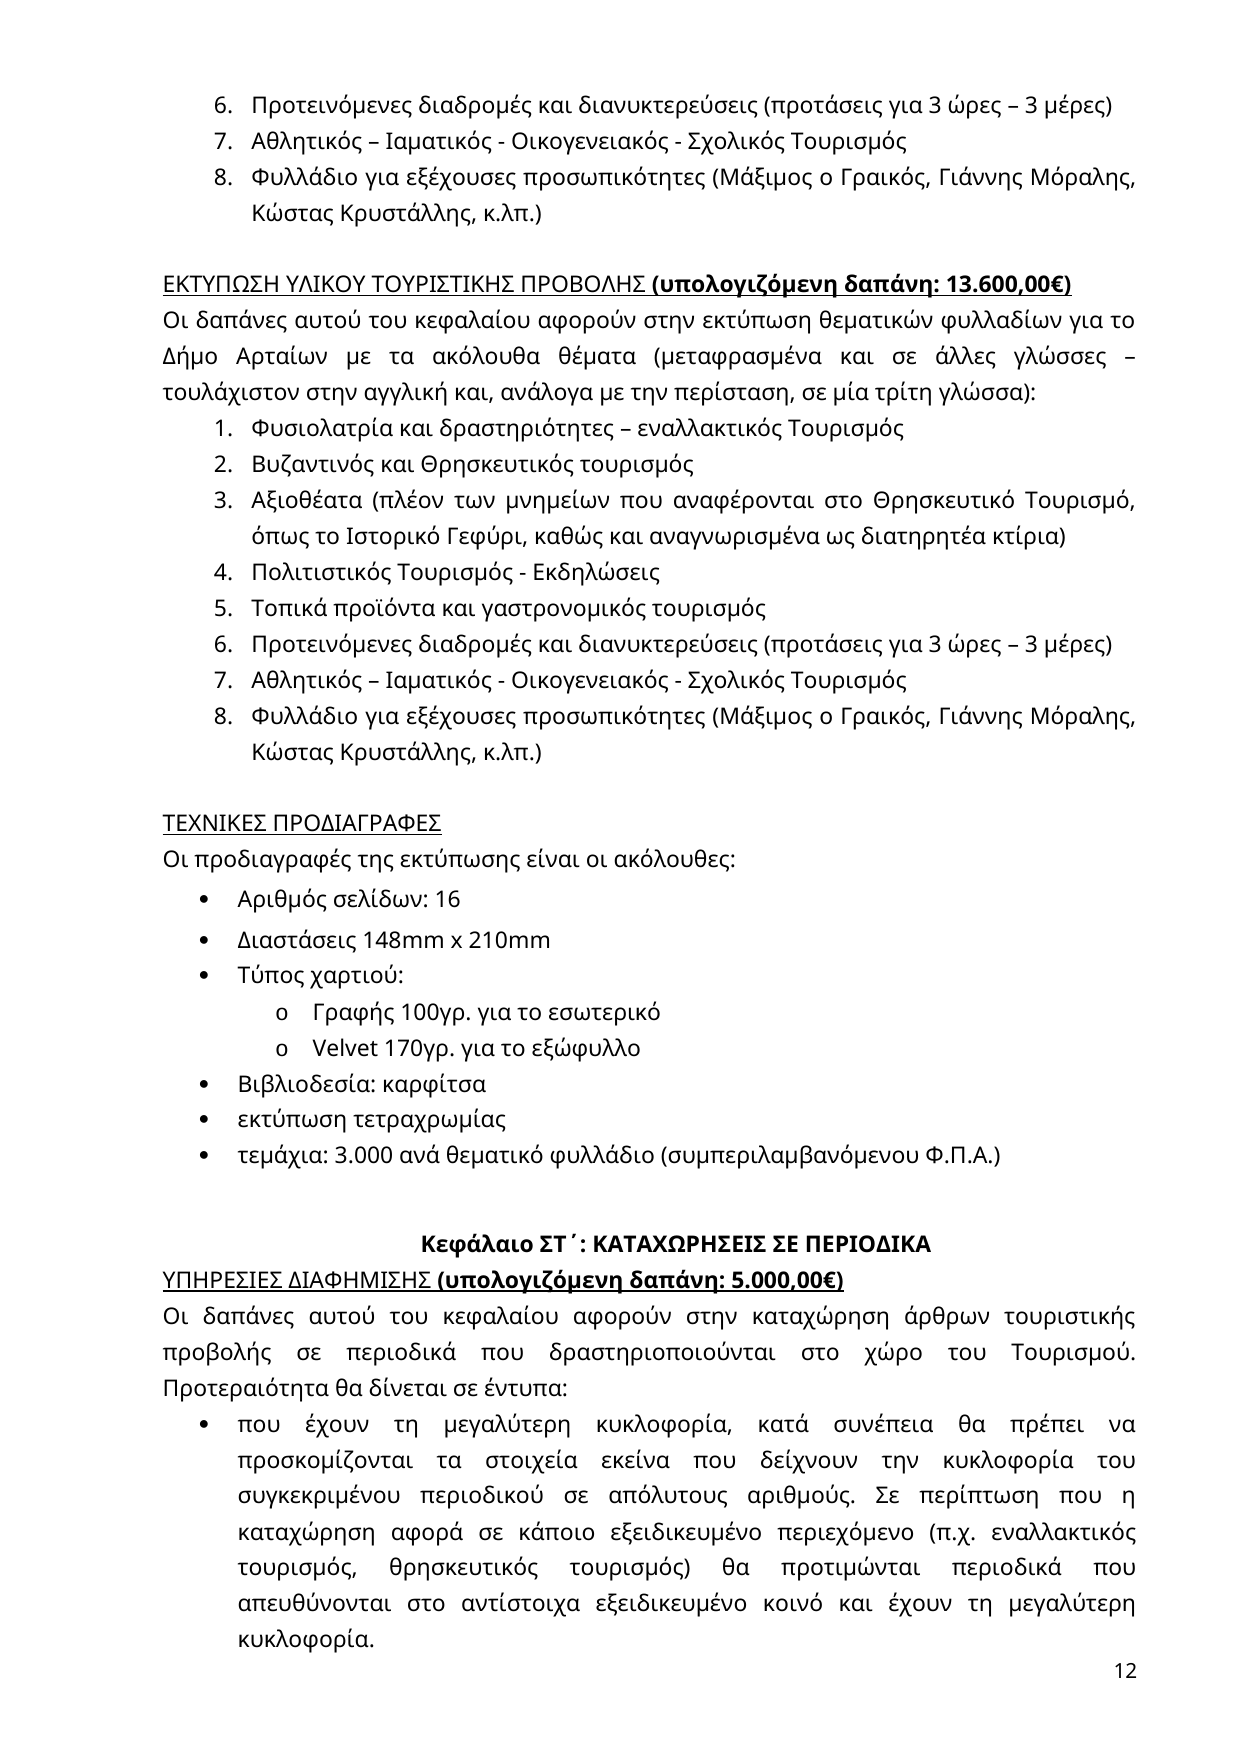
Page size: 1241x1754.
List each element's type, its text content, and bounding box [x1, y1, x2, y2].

list Γραφής 100γρ. για το εσωτερικό [275, 995, 1137, 1027]
list Αξιοθέατα (πλέον των μνημείων που αναφέρονται στο Θρησκευτικό Τουρισμό, όπως το Ιστορικό Γεφύρι, καθώς και αναγνωρισμένα ως διατηρητέα κτίρια) [214, 484, 1137, 551]
list Τύπος χαρτιού: [200, 959, 1137, 991]
list Προτεινόμενες διαδρομές και διανυκτερεύσεις (προτάσεις για 3 ώρες – 3 μέρες) [214, 628, 1137, 659]
list Τοπικά προϊόντα και γαστρονομικός τουρισμός [214, 592, 1137, 623]
list Φυσιολατρία και δραστηριότητες – εναλλακτικός Τουρισμός [214, 412, 1137, 443]
subtitle Διαστάσεις 148mm x 210mm [200, 923, 1137, 955]
text Οι δαπάνες αυτού του κεφαλαίου αφορούν στην εκτύπωση θεματικών φυλλαδίων για το Δήμο Αρταίων με τα ακόλουθα θέματα (μεταφρασμένα και σε άλλες γλώσσες – τουλάχιστον στην αγγλική και, ανάλογα με την περίσταση, σε μία τρίτη γλώσσα): [162, 304, 1137, 407]
text ΕΚΤΥΠΩΣΗ ΥΛΙΚΟΥ ΤΟΥΡΙΣΤΙΚΗΣ ΠΡΟΒΟΛΗΣ (υπολογιζόμενη δαπάνη: 13.600,00€) [162, 268, 1137, 299]
subtitle Αριθμός σελίδων: 16 [200, 883, 1137, 915]
text Οι προδιαγραφές της εκτύπωσης είναι οι ακόλουθες: [162, 843, 1137, 874]
list που έχουν τη μεγαλύτερη κυκλοφορία, κατά συνέπεια θα πρέπει να προσκομίζονται τα στοιχεία εκείνα που δείχνουν την κυκλοφορία του συγκεκριμένου περιοδικού σε απόλυτους αριθμούς. Σε περίπτωση που η καταχώρηση αφορά σε κάποιο εξειδικευμένο περιεχόμενο (π.χ. εναλλακτικός τουρισμός, θρησκευτικός τουρισμός) θα προτιμώνται περιοδικά που απευθύνονται στο αντίστοιχα εξειδικευμένο κοινό και έχουν τη μεγαλύτερη κυκλοφορία. [200, 1408, 1137, 1654]
list Προτεινόμενες διαδρομές και διανυκτερεύσεις (προτάσεις για 3 ώρες – 3 μέρες) [214, 89, 1137, 120]
list εκτύπωση τετραχρωμίας [200, 1103, 1137, 1135]
list τεμάχια: 3.000 ανά θεματικό φυλλάδιο (συμπεριλαμβανόμενου Φ.Π.Α.) [200, 1139, 1137, 1171]
list Αθλητικός – Ιαματικός - Οικογενειακός - Σχολικός Τουρισμός [214, 124, 1137, 156]
list Αθλητικός – Ιαματικός - Οικογενειακός - Σχολικός Τουρισμός [214, 664, 1137, 695]
list Velvet 170γρ. για το εξώφυλλο [275, 1031, 1137, 1063]
list Πολιτιστικός Τουρισμός - Εκδηλώσεις [214, 556, 1137, 587]
list Φυλλάδιο για εξέχουσες προσωπικότητες (Μάξιμος ο Γραικός, Γιάννης Μόραλης, Κώστας Κρυστάλλης, κ.λπ.) [214, 161, 1137, 228]
text ΤΕΧΝΙΚΕΣ ΠΡΟΔΙΑΓΡΑΦΕΣ [162, 807, 1137, 839]
text Κεφάλαιο ΣΤ΄: ΚΑΤΑΧΩΡΗΣΕΙΣ ΣΕ ΠΕΡΙΟΔΙΚΑ [177, 1228, 1137, 1259]
list Βυζαντινός και Θρησκευτικός τουρισμός [214, 448, 1137, 479]
list Βιβλιοδεσία: καρφίτσα [200, 1067, 1137, 1099]
list Φυλλάδιο για εξέχουσες προσωπικότητες (Μάξιμος ο Γραικός, Γιάννης Μόραλης, Κώστας Κρυστάλλης, κ.λπ.) [214, 699, 1137, 767]
text Οι δαπάνες αυτού του κεφαλαίου αφορούν στην καταχώρηση άρθρων τουριστικής προβολής σε περιοδικά που δραστηριοποιούνται στο χώρο του Τουρισμού. Προτεραιότητα θα δίνεται σε έντυπα: [162, 1300, 1137, 1403]
text ΥΠΗΡΕΣΙΕΣ ΔΙΑΦΗΜΙΣΗΣ (υπολογιζόμενη δαπάνη: 5.000,00€) [162, 1264, 1137, 1295]
